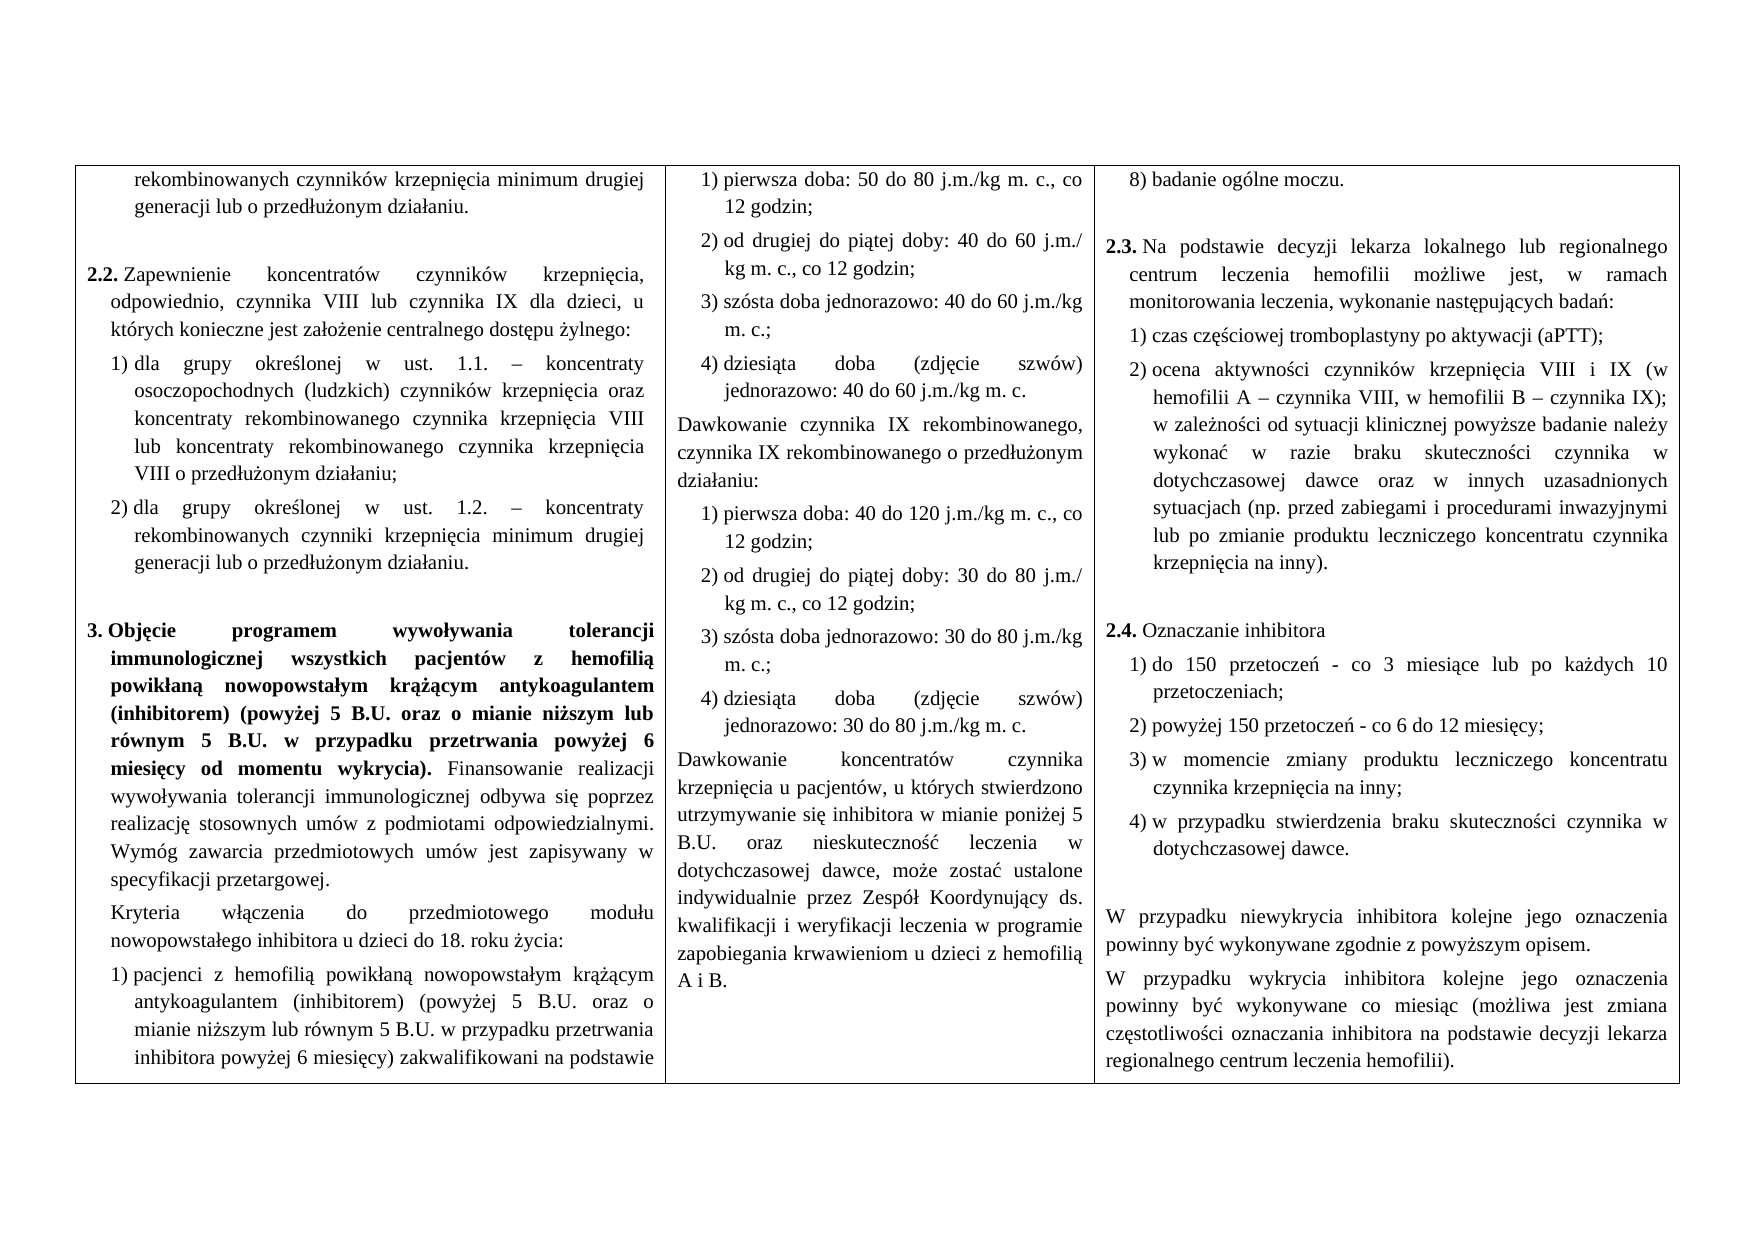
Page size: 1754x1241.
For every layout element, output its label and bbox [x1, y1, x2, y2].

table_cell [666, 166, 1094, 1083]
table_cell [1095, 166, 1679, 1083]
table_cell [76, 166, 665, 1083]
